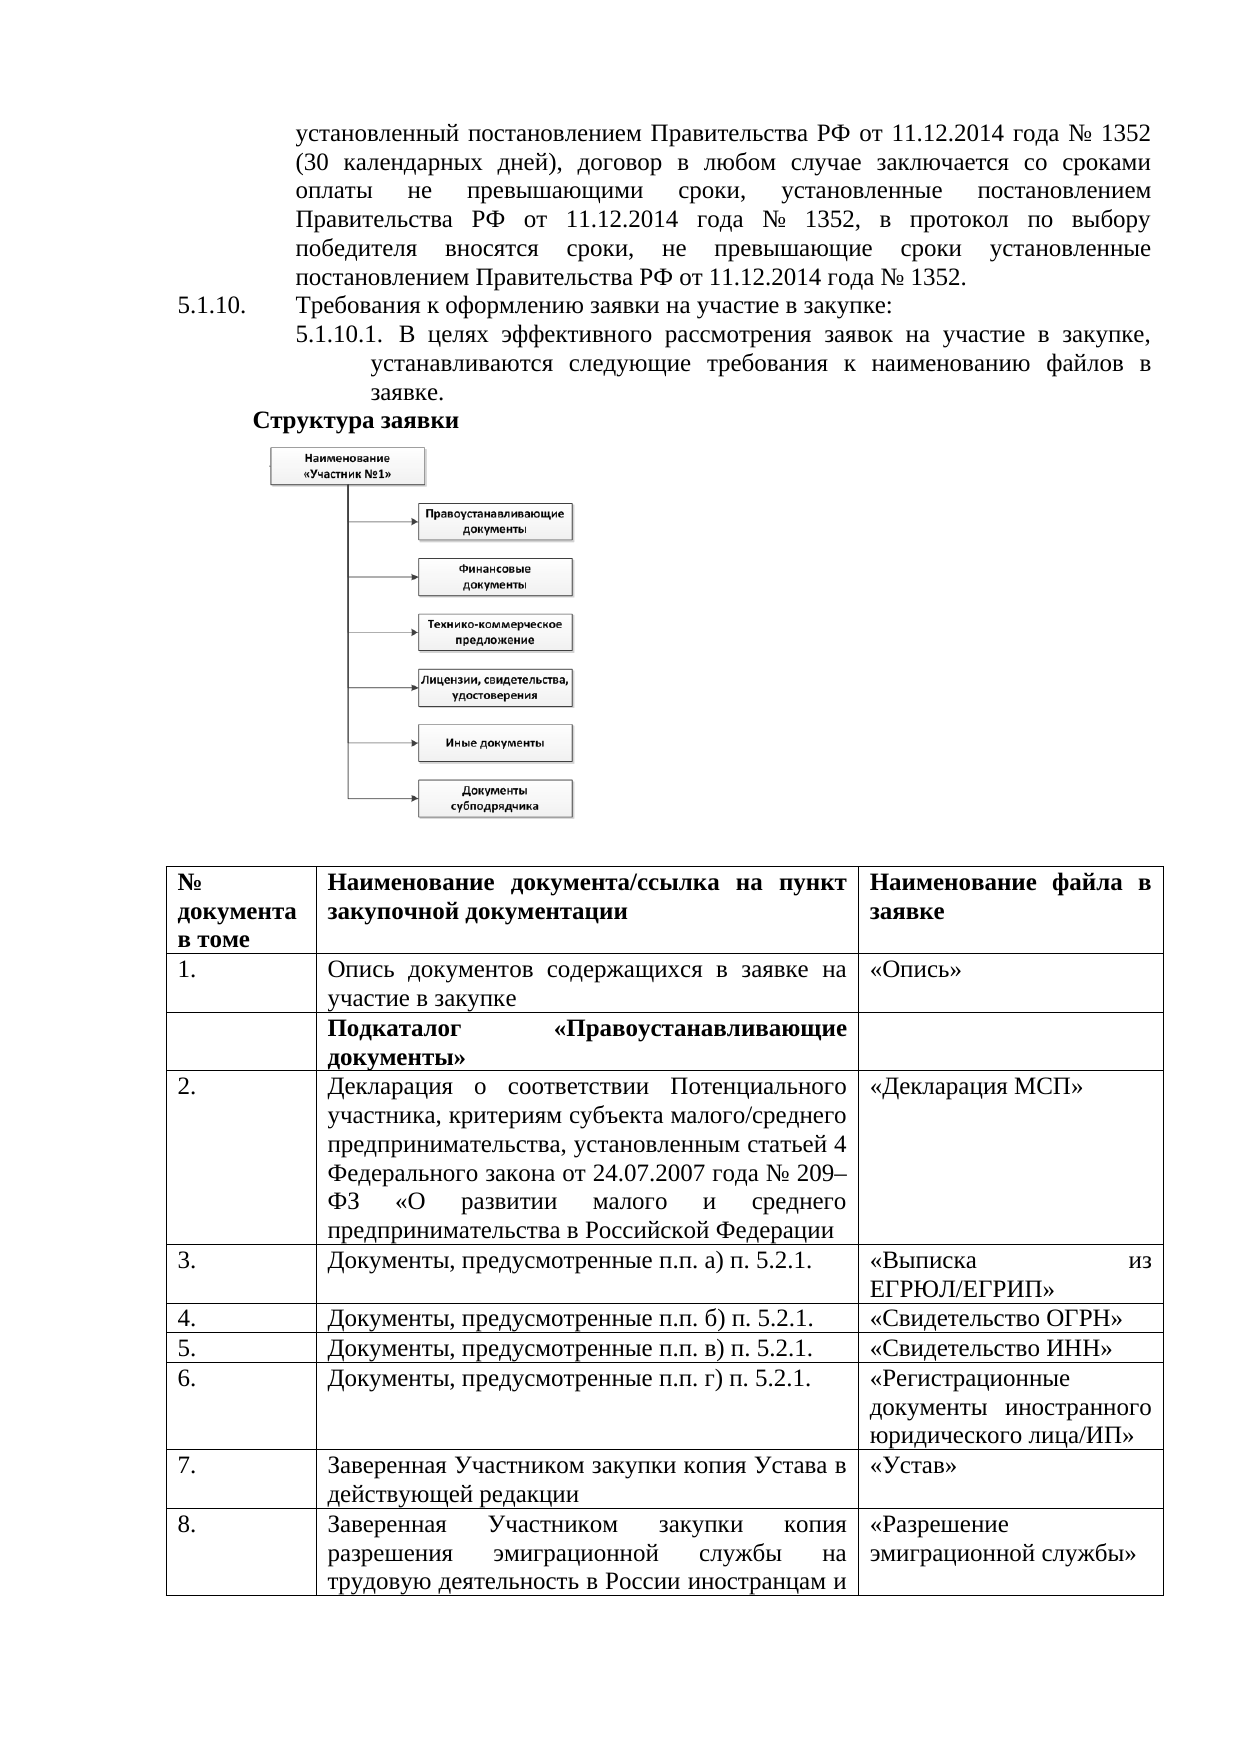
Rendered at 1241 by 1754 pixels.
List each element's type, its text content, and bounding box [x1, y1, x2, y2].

table_cell Документы, предусмотренные п.п. г) п. 5.2.1. [317, 1363, 858, 1449]
table_cell [167, 1333, 316, 1362]
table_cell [859, 1509, 1163, 1595]
list Структура заявки [252, 406, 1152, 434]
table_cell [167, 1013, 316, 1070]
table_cell [167, 1304, 316, 1332]
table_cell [317, 1509, 858, 1595]
table_cell [167, 1450, 316, 1508]
table_cell [859, 1013, 1163, 1070]
table_cell Документы, предусмотренные п.п. б) п. 5.2.1. [317, 1304, 858, 1332]
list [177, 118, 1152, 291]
table_cell Заверенная Участником закупки копия Устава в действующей редакции [317, 1450, 858, 1508]
table_cell «Декларация МСП» [859, 1071, 1163, 1244]
table_cell «Свидетельство ОГРН» [859, 1304, 1163, 1332]
table_cell Подкаталог «Правоустанавливающие документы» [317, 1013, 858, 1070]
list В целях эффективного рассмотрения заявок на участие в закупке, устанавливаются следующие требования к наименованию файлов в заявке. [295, 319, 1152, 406]
table_cell Опись документов содержащихся в заявке на участие в закупке [317, 954, 858, 1012]
table_cell [167, 954, 316, 1012]
table_cell «Свидетельство ИНН» [859, 1333, 1163, 1362]
picture [252, 434, 654, 866]
table_cell [167, 1509, 316, 1595]
table_cell [167, 1363, 316, 1449]
table_cell Документы, предусмотренные п.п. в) п. 5.2.1. [317, 1333, 858, 1362]
table_cell Документы, предусмотренные п.п. а) п. 5.2.1. [317, 1245, 858, 1302]
table_cell [167, 1071, 316, 1244]
list Требования к оформлению заявки на участие в закупке: [177, 291, 1152, 319]
table_header № документа в томе [167, 867, 316, 953]
table_cell «Выписка из ЕГРЮЛ/ЕГРИП» [859, 1245, 1163, 1302]
table_cell [167, 1245, 316, 1302]
table_header Наименование документа/ссылка на пункт закупочной документации [317, 867, 858, 953]
table_cell «Регистрационные документы иностранного юридического лица/ИП» [859, 1363, 1163, 1449]
table_cell Декларация о соответствии Потенциального участника, критериям субъекта малого/среднего предпринимательства, установленным статьей 4 Федерального закона от 24.07.2007 года № 209–ФЗ «О развитии малого и среднего предпринимательства в Российской Федерации [317, 1071, 858, 1244]
table_header Наименование файла в заявке [859, 867, 1163, 953]
table_cell «Опись» [859, 954, 1163, 1012]
table_cell «Устав» [859, 1450, 1163, 1508]
